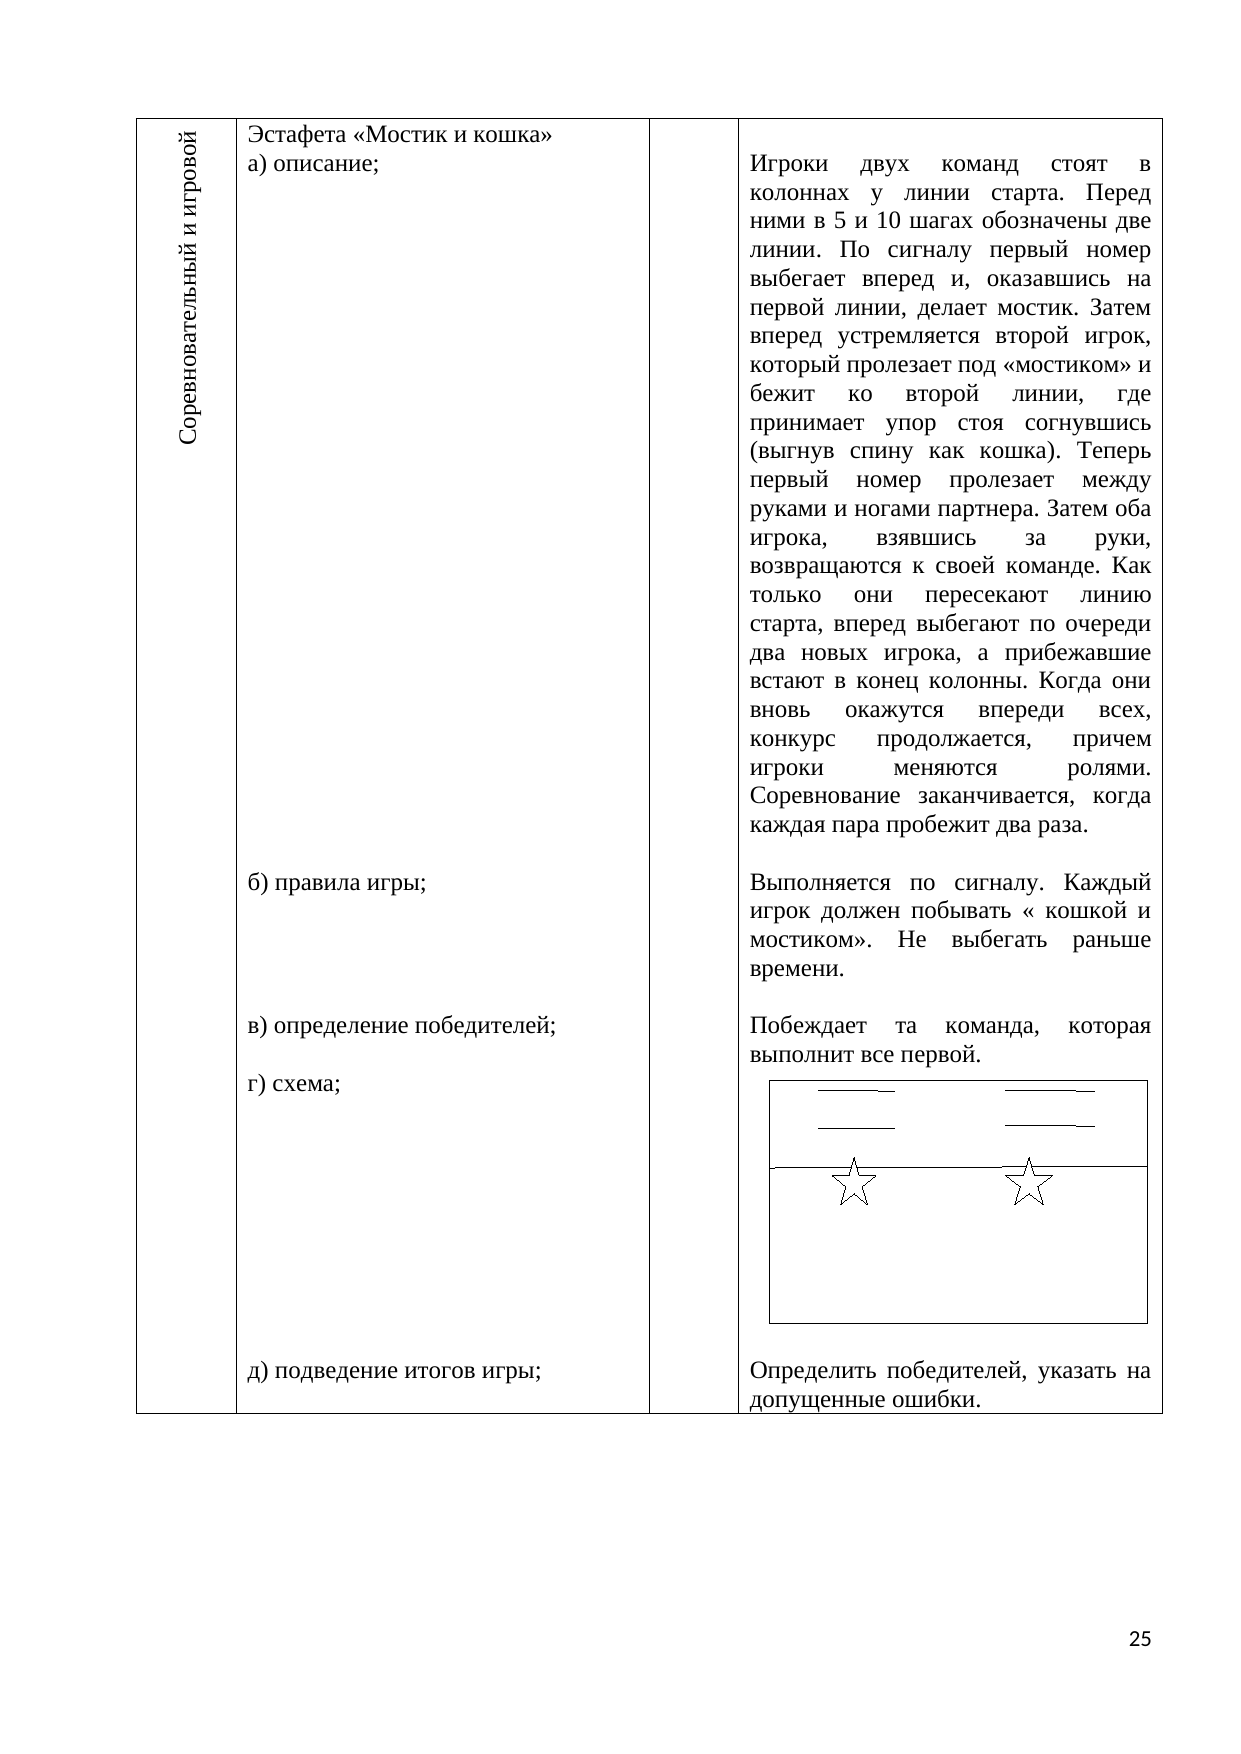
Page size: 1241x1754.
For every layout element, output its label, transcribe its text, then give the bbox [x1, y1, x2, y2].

table_cell Игроки двух команд стоят в колоннах у линии старта. Перед ними в 5 и 10 шагах обозначены две линии. По сигналу первый номер выбегает вперед и, оказавшись на первой линии, делает мостик. Затем вперед устремляется второй игрок, который пролезает под «мостиком» и бежит ко второй линии, где принимает упор стоя согнувшись (выгнув спину как кошка). Теперь первый номер пролезает между руками и ногами партнера. Затем оба игрока, взявшись за руки, возвращаются к своей команде. Как только они пересекают линию старта, вперед выбегают по очереди два новых игрока, а прибежавшие встают в конец колонны. Когда они вновь окажутся впереди всех, конкурс продолжается, причем игроки меняются ролями. Соревнование заканчивается, когда каждая пара пробежит два раза. Выполняется по сигналу. Каждый игрок должен побывать « кошкой и мостиком». Не выбегать раньше времени. Побеждает та команда, которая выполнит все первой. Определить победителей, указать на допущенные ошибки. [739, 119, 1162, 1413]
table_cell [650, 119, 738, 1413]
table_cell Эстафета «Мостик и кошка» а) описание; б) правила игры; в) определение победителей; г) схема; д) подведение итогов игры; [237, 119, 649, 1413]
table_cell Соревновательный и игровой [137, 119, 236, 1413]
